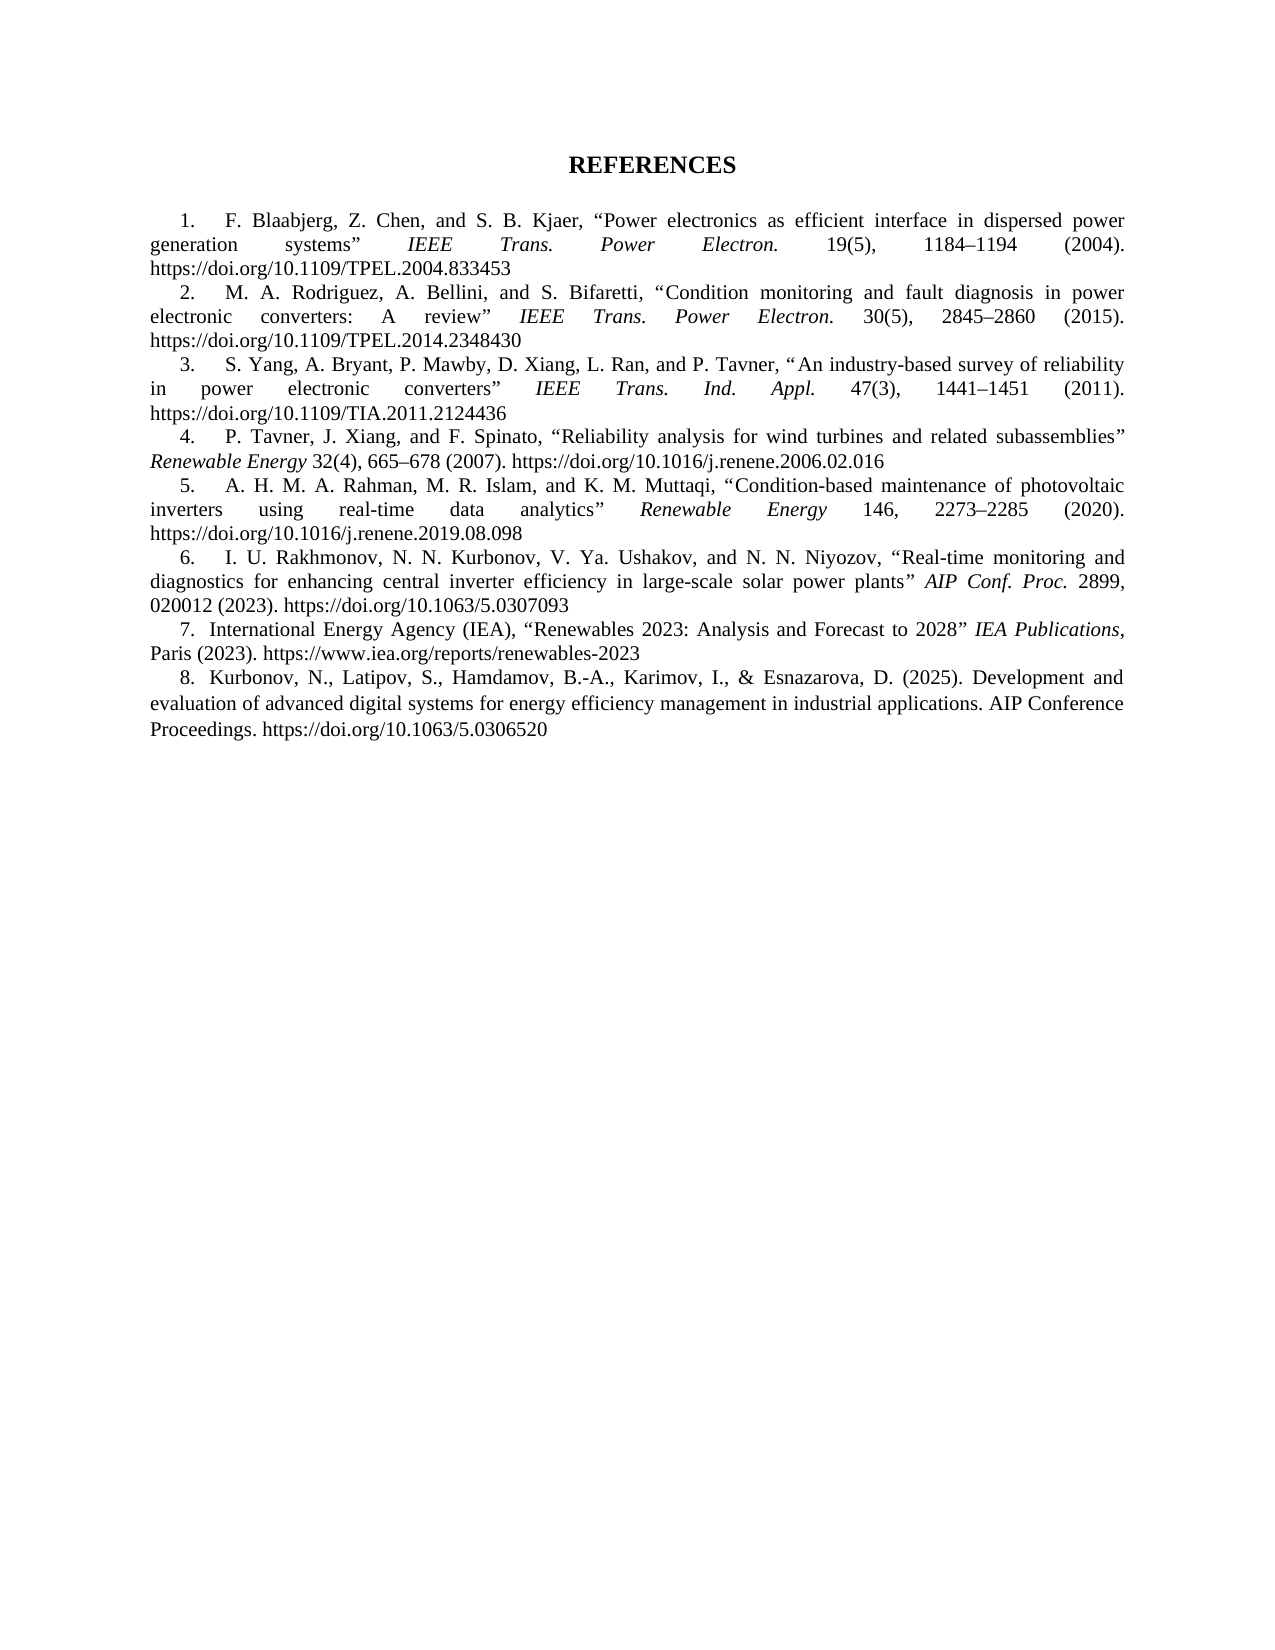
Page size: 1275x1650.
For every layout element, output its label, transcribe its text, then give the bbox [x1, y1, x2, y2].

list A. H. M. A. Rahman, M. R. Islam, and K. M. Muttaqi, “Condition-based maintenance of photovoltaic inverters using real-time data analytics” Renewable Energy 146, 2273–2285 (2020). https://doi.org/10.1016/j.renene.2019.08.098 [150, 473, 1125, 545]
list P. Tavner, J. Xiang, and F. Spinato, “Reliability analysis for wind turbines and related subassemblies” Renewable Energy 32(4), 665–678 (2007). https://doi.org/10.1016/j.renene.2006.02.016 [150, 424, 1125, 473]
list I. U. Rakhmonov, N. N. Kurbonov, V. Ya. Ushakov, and N. N. Niyozov, “Real-time monitoring and diagnostics for enhancing central inverter efficiency in large-scale solar power plants” AIP Conf. Proc. 2899, 020012 (2023). https://doi.org/10.1063/5.0307093 [150, 545, 1125, 617]
list Kurbonov, N., Latipov, S., Hamdamov, B.-A., Karimov, I., & Esnazarova, D. (2025). Development and evaluation of advanced digital systems for energy efficiency management in industrial applications. AIP Conference Proceedings. https://doi.org/10.1063/5.0306520 [150, 665, 1125, 741]
list M. A. Rodriguez, A. Bellini, and S. Bifaretti, “Condition monitoring and fault diagnosis in power electronic converters: A review” IEEE Trans. Power Electron. 30(5), 2845–2860 (2015). https://doi.org/10.1109/TPEL.2014.2348430 [150, 280, 1125, 352]
list S. Yang, A. Bryant, P. Mawby, D. Xiang, L. Ran, and P. Tavner, “An industry-based survey of reliability in power electronic converters” IEEE Trans. Ind. Appl. 47(3), 1441–1451 (2011). https://doi.org/10.1109/TIA.2011.2124436 [150, 352, 1125, 424]
text REFERENCES [150, 150, 1125, 179]
list F. Blaabjerg, Z. Chen, and S. B. Kjaer, “Power electronics as efficient interface in dispersed power generation systems” IEEE Trans. Power Electron. 19(5), 1184–1194 (2004). https://doi.org/10.1109/TPEL.2004.833453 [150, 208, 1125, 280]
list International Energy Agency (IEA), “Renewables 2023: Analysis and Forecast to 2028” IEA Publications, Paris (2023). https://www.iea.org/reports/renewables-2023 [150, 617, 1125, 665]
